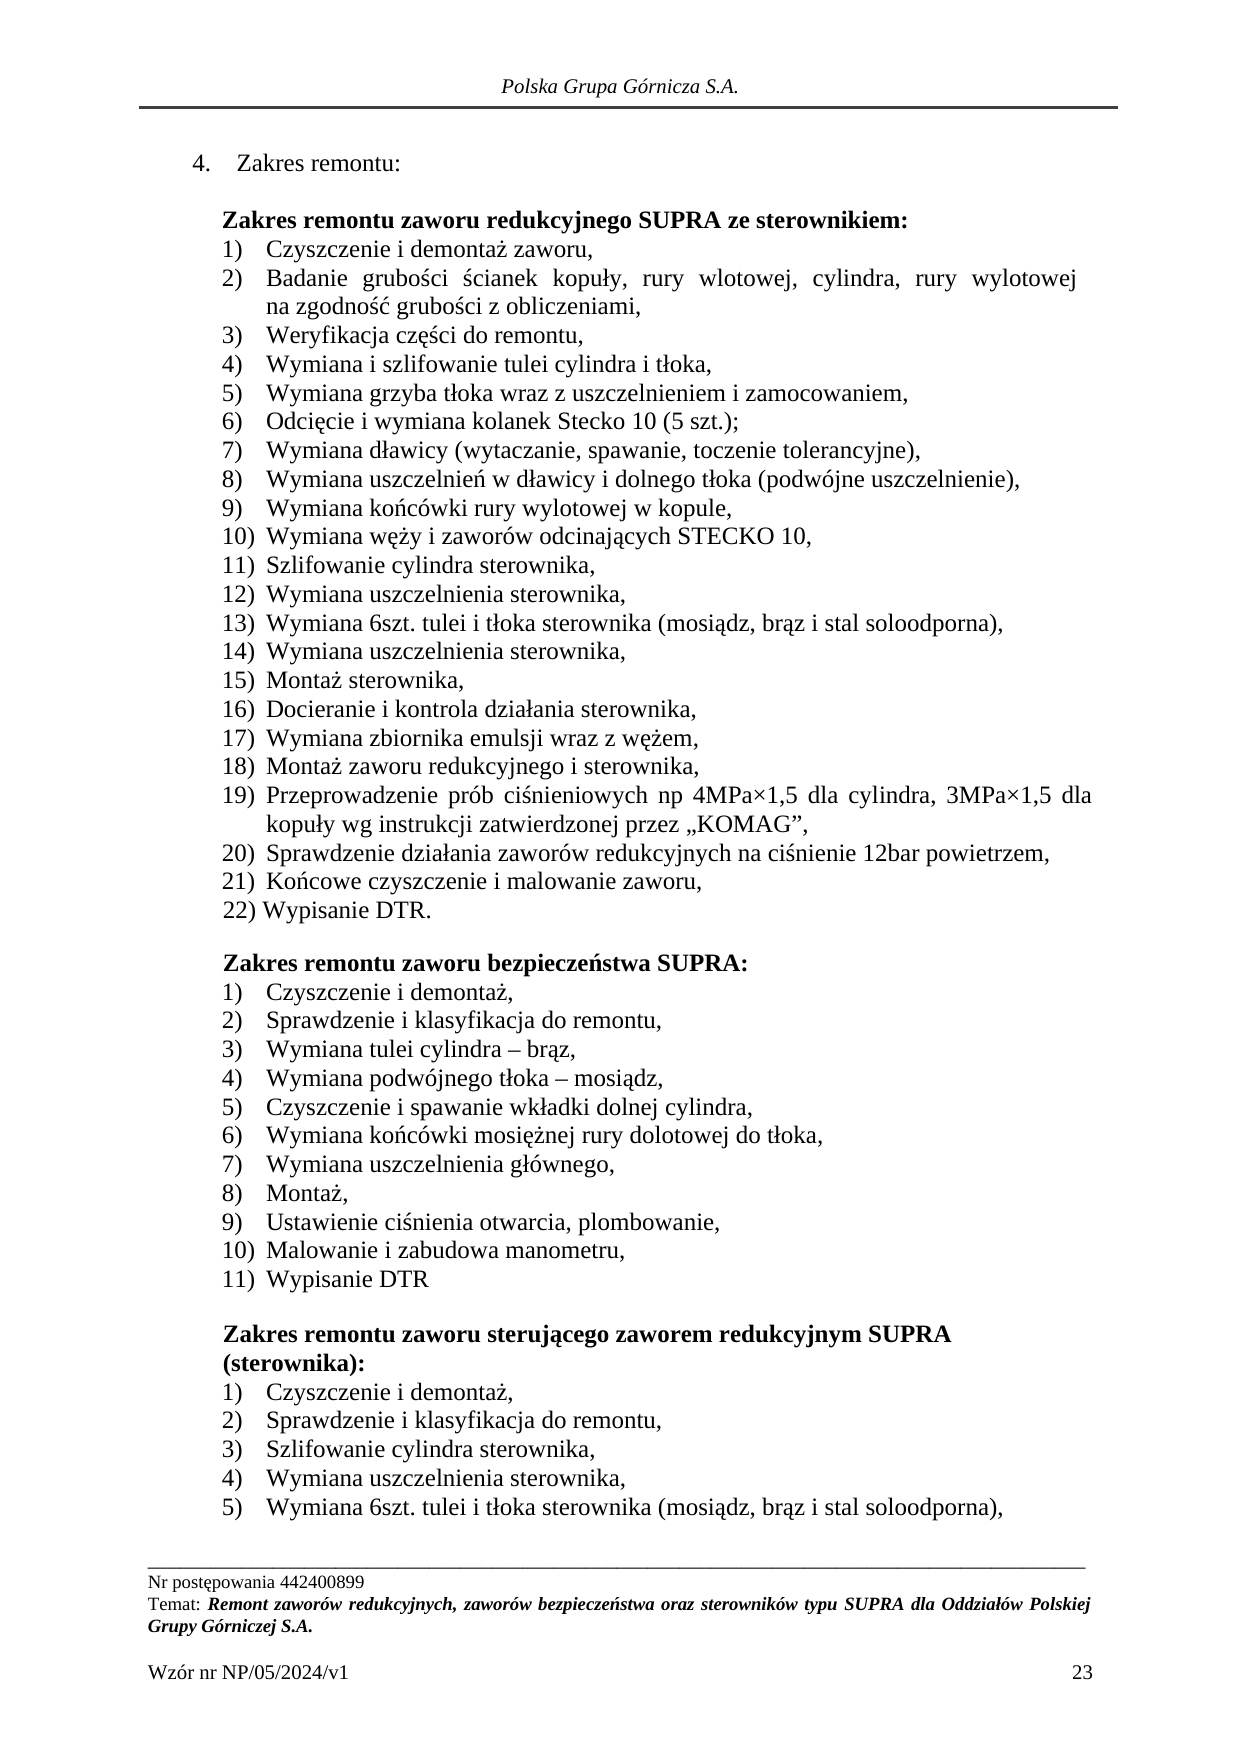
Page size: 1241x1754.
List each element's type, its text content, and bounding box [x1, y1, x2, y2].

list Czyszczenie i demontaż, [222, 1377, 1092, 1406]
list Ustawienie ciśnienia otwarcia, plombowanie, [222, 1207, 1092, 1236]
list Szlifowanie cylindra sterownika, [222, 550, 1092, 579]
list Montaż sterownika, [222, 665, 1092, 694]
list Zakres remontu zaworu redukcyjnego SUPRA ze sterownikiem: [222, 205, 1092, 234]
list Malowanie i zabudowa manometru, [222, 1236, 1092, 1264]
list 22) Wypisanie DTR. [223, 895, 1092, 924]
list Szlifowanie cylindra sterownika, [222, 1434, 1092, 1463]
list Wymiana zbiornika emulsji wraz z wężem, [222, 723, 1092, 751]
list Końcowe czyszczenie i malowanie zaworu, [222, 866, 1092, 895]
list Przeprowadzenie prób ciśnieniowych np 4MPa×1,5 dla cylindra, 3MPa×1,5 dla kopuły wg instrukcji zatwierdzonej przez „KOMAG”, [222, 780, 1092, 838]
list Zakres remontu: [192, 148, 1092, 176]
list Sprawdzenie działania zaworów redukcyjnych na ciśnienie 12bar powietrzem, [222, 838, 1092, 866]
list Wymiana końcówki rury wylotowej w kopule, [222, 493, 1092, 521]
list Wymiana dławicy (wytaczanie, spawanie, toczenie tolerancyjne), [222, 435, 1092, 464]
list Wymiana grzyba tłoka wraz z uszczelnieniem i zamocowaniem, [222, 378, 1092, 406]
list Wymiana końcówki mosiężnej rury dolotowej do tłoka, [222, 1121, 1092, 1149]
list Wymiana uszczelnienia sterownika, [222, 1463, 1092, 1492]
list Wymiana uszczelnienia głównego, [222, 1149, 1092, 1178]
list Czyszczenie i demontaż, [222, 977, 1092, 1006]
list Weryfikacja części do remontu, [222, 320, 1092, 349]
list Zakres remontu zaworu bezpieczeństwa SUPRA: [223, 948, 1092, 977]
list Sprawdzenie i klasyfikacja do remontu, [222, 1006, 1092, 1034]
list Wymiana 6szt. tulei i tłoka sterownika (mosiądz, brąz i stal soloodporna), [222, 1492, 1092, 1521]
list Wymiana 6szt. tulei i tłoka sterownika (mosiądz, brąz i stal soloodporna), [222, 608, 1092, 636]
list Sprawdzenie i klasyfikacja do remontu, [222, 1406, 1092, 1434]
list Docieranie i kontrola działania sterownika, [222, 694, 1092, 723]
list Wymiana uszczelnień w dławicy i dolnego tłoka (podwójne uszczelnienie), [222, 464, 1092, 493]
list Czyszczenie i demontaż zaworu, [222, 234, 1092, 263]
list Wymiana tulei cylindra – brąz, [222, 1034, 1092, 1063]
list Wymiana uszczelnienia sterownika, [222, 579, 1092, 608]
list Odcięcie i wymiana kolanek Stecko 10 (5 szt.); [222, 406, 1092, 435]
list Wypisanie DTR [222, 1264, 1092, 1293]
list Wymiana i szlifowanie tulei cylindra i tłoka, [222, 349, 1092, 378]
list Wymiana uszczelnienia sterownika, [222, 636, 1092, 665]
list Montaż, [222, 1178, 1092, 1207]
list Czyszczenie i spawanie wkładki dolnej cylindra, [222, 1092, 1092, 1121]
list Wymiana podwójnego tłoka – mosiądz, [222, 1063, 1092, 1092]
list Montaż zaworu redukcyjnego i sterownika, [222, 751, 1092, 780]
list Wymiana węży i zaworów odcinających STECKO 10, [222, 521, 1092, 550]
list Badanie grubości ścianek kopuły, rury wlotowej, cylindra, rury wylotowej na zgodność grubości z obliczeniami, [222, 263, 1092, 320]
list Zakres remontu zaworu sterującego zaworem redukcyjnym SUPRA (sterownika): [223, 1319, 1092, 1377]
